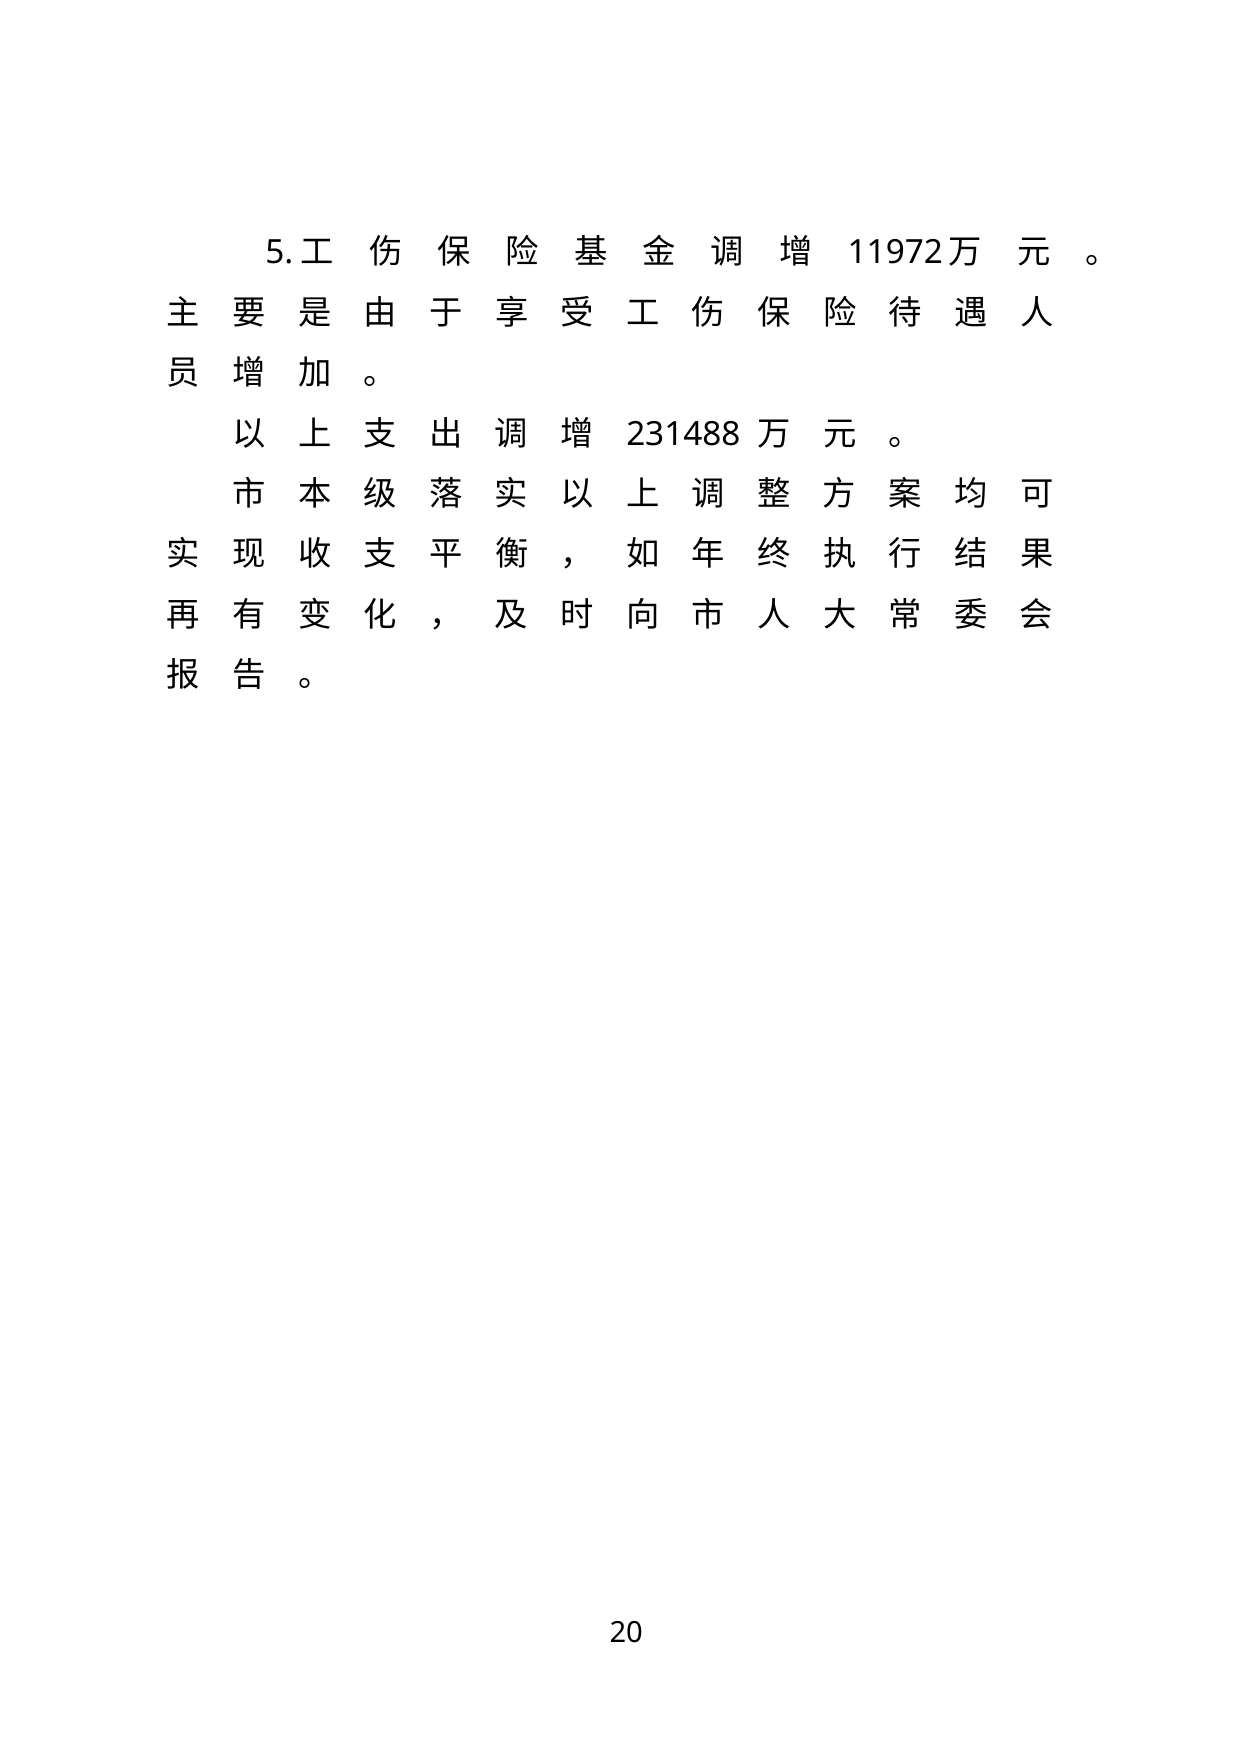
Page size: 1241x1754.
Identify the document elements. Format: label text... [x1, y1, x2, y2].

text 市本级落实以上调整方案均可实现收支平衡，如年终执行结果再有变化，及时向市人大常委会报告。 [167, 461, 1085, 702]
text 以上支出调增231488万元。 [167, 400, 1085, 461]
text 5.工伤保险基金调增11972万元。主要是由于享受工伤保险待遇人员增加。 [167, 219, 1085, 400]
